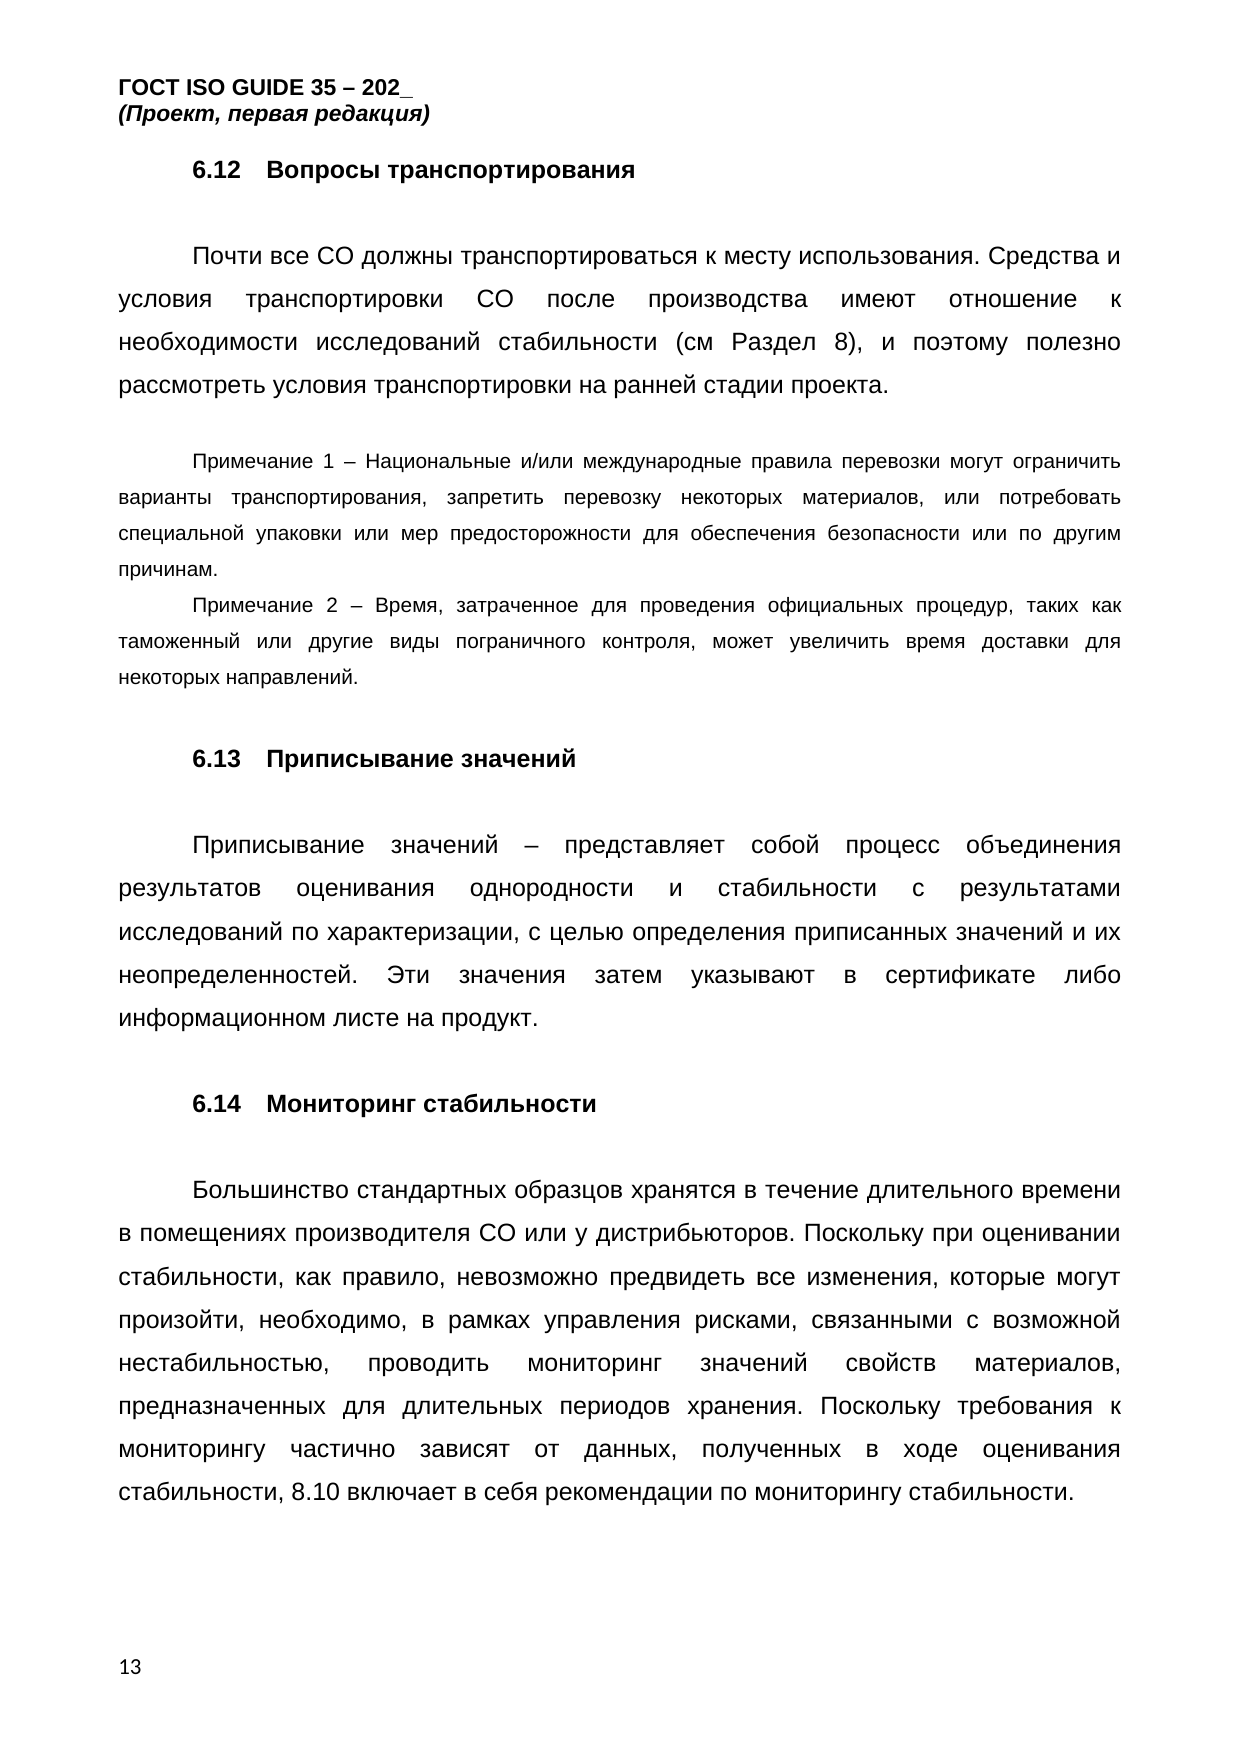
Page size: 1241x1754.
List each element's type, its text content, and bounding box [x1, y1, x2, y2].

text Примечание 1 – Национальные и/или международные правила перевозки могут ограничить варианты транспортирования, запретить перевозку некоторых материалов, или потребовать специальной упаковки или мер предосторожности для обеспечения безопасности или по другим причинам. [118, 449, 1122, 581]
text Примечание 2 – Время, затраченное для проведения официальных процедур, таких как таможенный или другие виды пограничного контроля, может увеличить время доставки для некоторых направлений. [118, 593, 1122, 689]
text 6.12 Вопросы транспортирования [118, 154, 1122, 183]
text 6.13 Приписывание значений [118, 744, 1122, 773]
text Почти все СО должны транспортироваться к месту использования. Средства и условия транспортировки СО после производства имеют отношение к необходимости исследований стабильности (см Раздел 8), и поэтому полезно рассмотреть условия транспортировки на ранней стадии проекта. [118, 241, 1122, 399]
text Приписывание значений – представляет собой процесс объединения результатов оценивания однородности и стабильности с результатами исследований по характеризации, с целью определения приписанных значений и их неопределенностей. Эти значения затем указывают в сертификате либо информационном листе на продукт. [118, 830, 1122, 1031]
text Большинство стандартных образцов хранятся в течение длительного времени в помещениях производителя СО или у дистрибьюторов. Поскольку при оценивании стабильности, как правило, невозможно предвидеть все изменения, которые могут произойти, необходимо, в рамках управления рисками, связанными с возможной нестабильностью, проводить мониторинг значений свойств материалов, предназначенных для длительных периодов хранения. Поскольку требования к мониторингу частично зависят от данных, полученных в ходе оценивания стабильности, 8.10 включает в себя рекомендации по мониторингу стабильности. [118, 1175, 1122, 1506]
text 6.14 Мониторинг стабильности [118, 1089, 1122, 1118]
